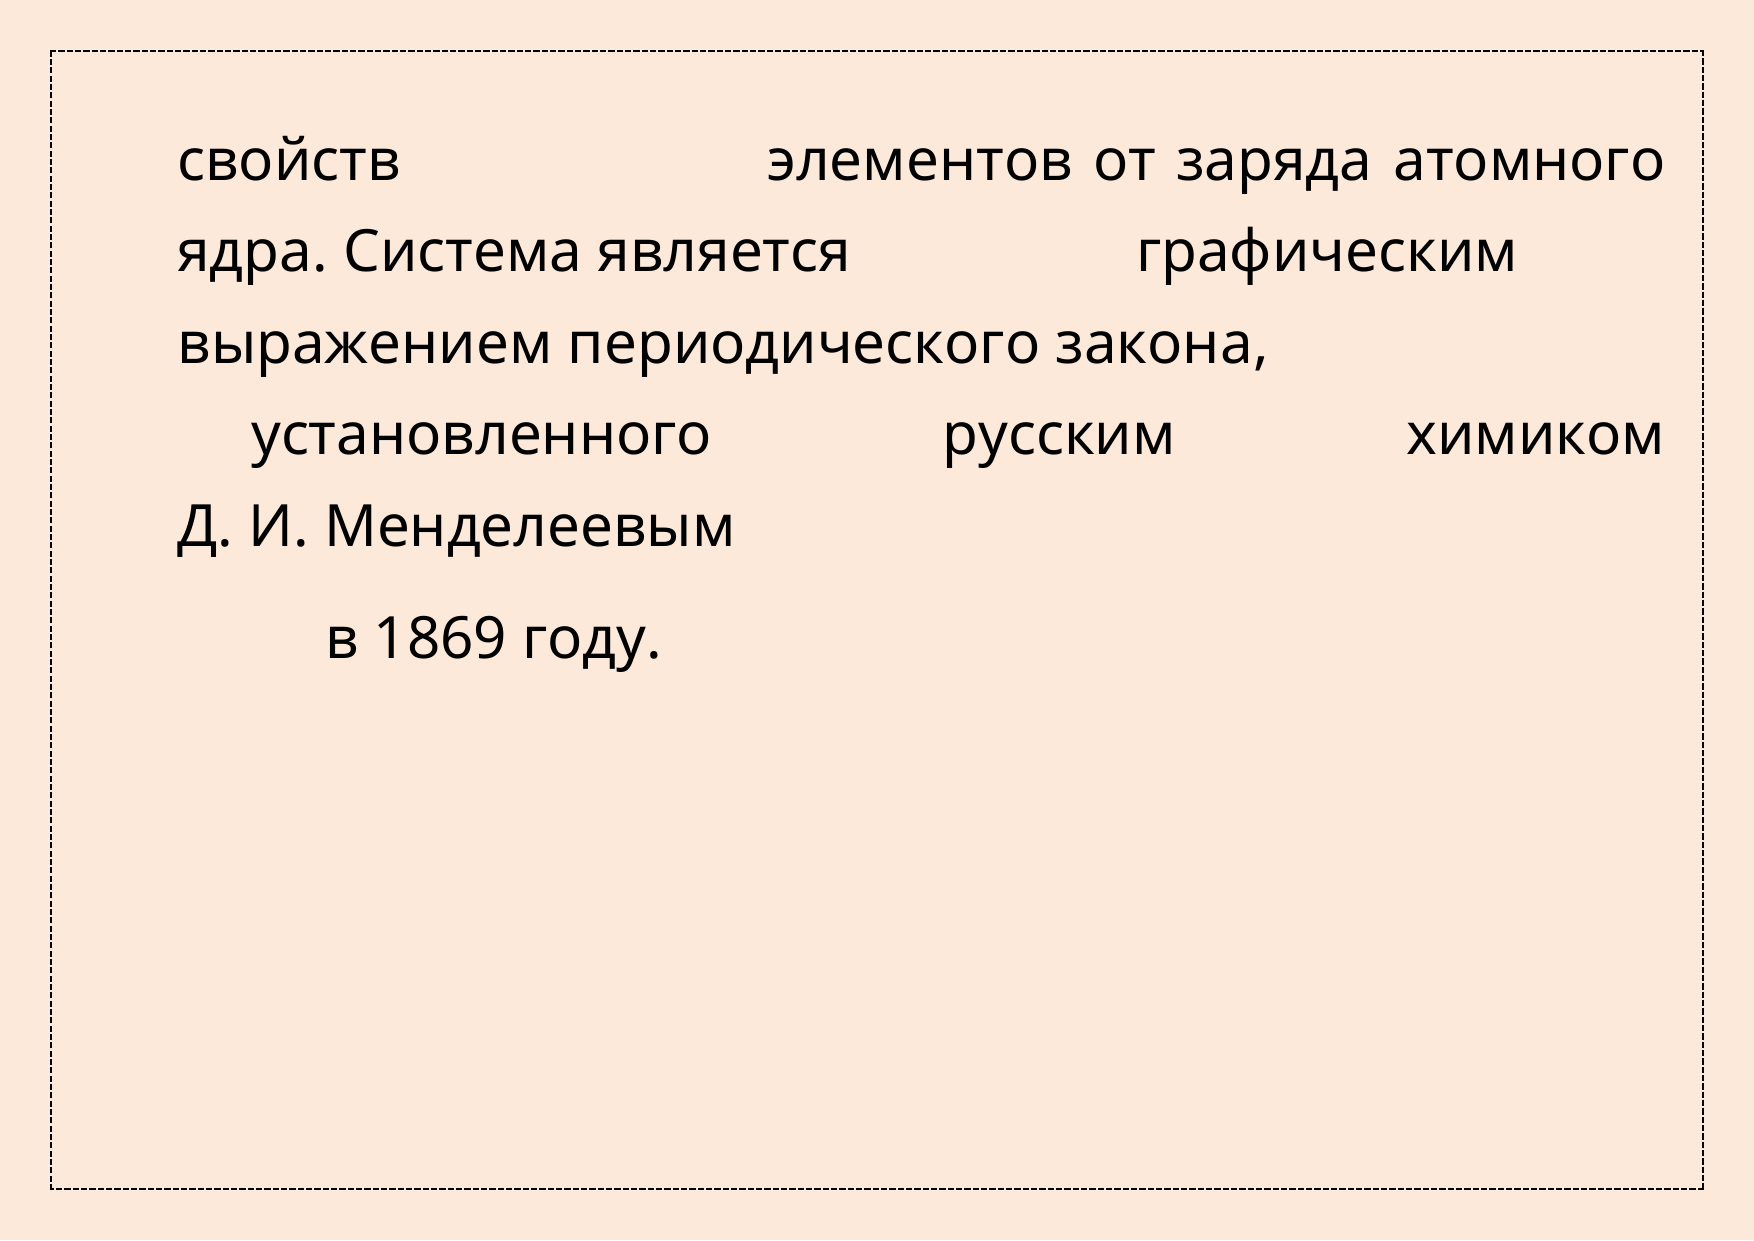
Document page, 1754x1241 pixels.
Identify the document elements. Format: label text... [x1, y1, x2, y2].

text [177, 118, 1665, 563]
text в 1869 году. [177, 596, 1665, 675]
